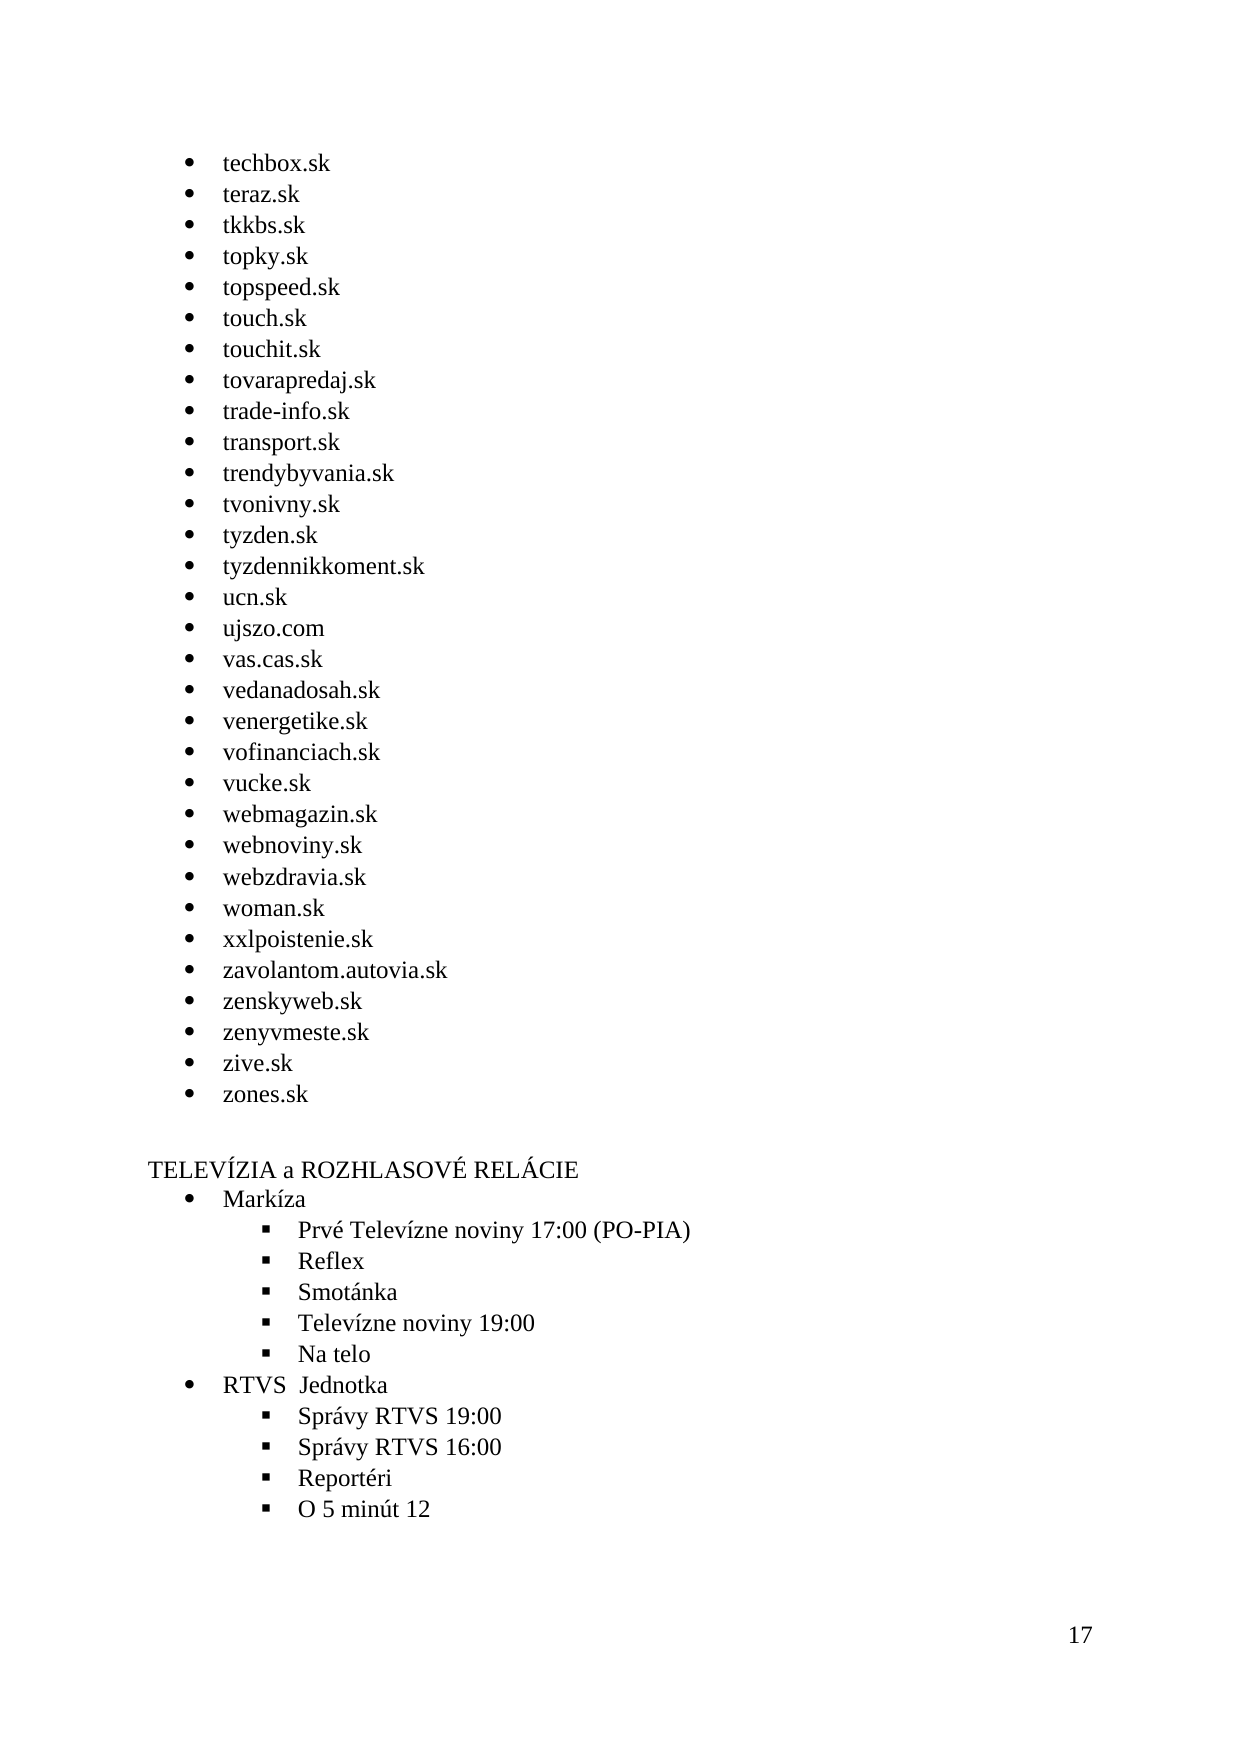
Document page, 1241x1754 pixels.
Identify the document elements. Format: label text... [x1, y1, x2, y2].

list tkkbs.sk [185, 210, 1092, 238]
list touch.sk [185, 303, 1092, 332]
list webzdravia.sk [185, 862, 1092, 890]
list zavolantom.autovia.sk [185, 955, 1092, 983]
list venergetike.sk [185, 706, 1092, 735]
list tyzden.sk [185, 520, 1092, 549]
list tyzdennikkoment.sk [185, 551, 1092, 580]
list teraz.sk [185, 179, 1092, 207]
list trade-info.sk [185, 396, 1092, 425]
list vofinanciach.sk [185, 737, 1092, 766]
list Správy RTVS 16:00 [260, 1432, 1092, 1461]
list Reflex [260, 1246, 1092, 1275]
list tvonivny.sk [185, 489, 1092, 518]
list topspeed.sk [185, 272, 1092, 301]
list ujszo.com [185, 613, 1092, 642]
list Správy RTVS 19:00 [260, 1401, 1092, 1430]
list vedanadosah.sk [185, 675, 1092, 704]
list webnoviny.sk [185, 831, 1092, 859]
list Reportéri [260, 1463, 1092, 1492]
list Televízne noviny 19:00 [260, 1308, 1092, 1337]
list O 5 minút 12 [260, 1494, 1092, 1523]
text TELEVÍZIA a ROZHLASOVÉ RELÁCIE [148, 1155, 1092, 1184]
list topky.sk [185, 241, 1092, 269]
list woman.sk [185, 893, 1092, 921]
list webmagazin.sk [185, 799, 1092, 828]
list zive.sk [185, 1048, 1092, 1077]
list techbox.sk [185, 148, 1092, 176]
list zones.sk [185, 1079, 1092, 1108]
list touchit.sk [185, 334, 1092, 363]
list vucke.sk [185, 768, 1092, 797]
list Markíza [185, 1184, 1092, 1213]
list vas.cas.sk [185, 644, 1092, 673]
list ucn.sk [185, 582, 1092, 611]
list transport.sk [185, 427, 1092, 456]
list RTVS Jednotka [185, 1370, 1092, 1399]
list Na telo [260, 1339, 1092, 1368]
list zenyvmeste.sk [185, 1017, 1092, 1046]
list trendybyvania.sk [185, 458, 1092, 487]
list zenskyweb.sk [185, 986, 1092, 1014]
list xxlpoistenie.sk [185, 924, 1092, 952]
list tovarapredaj.sk [185, 365, 1092, 394]
list Prvé Televízne noviny 17:00 (PO-PIA) [260, 1215, 1092, 1244]
list Smotánka [260, 1277, 1092, 1306]
